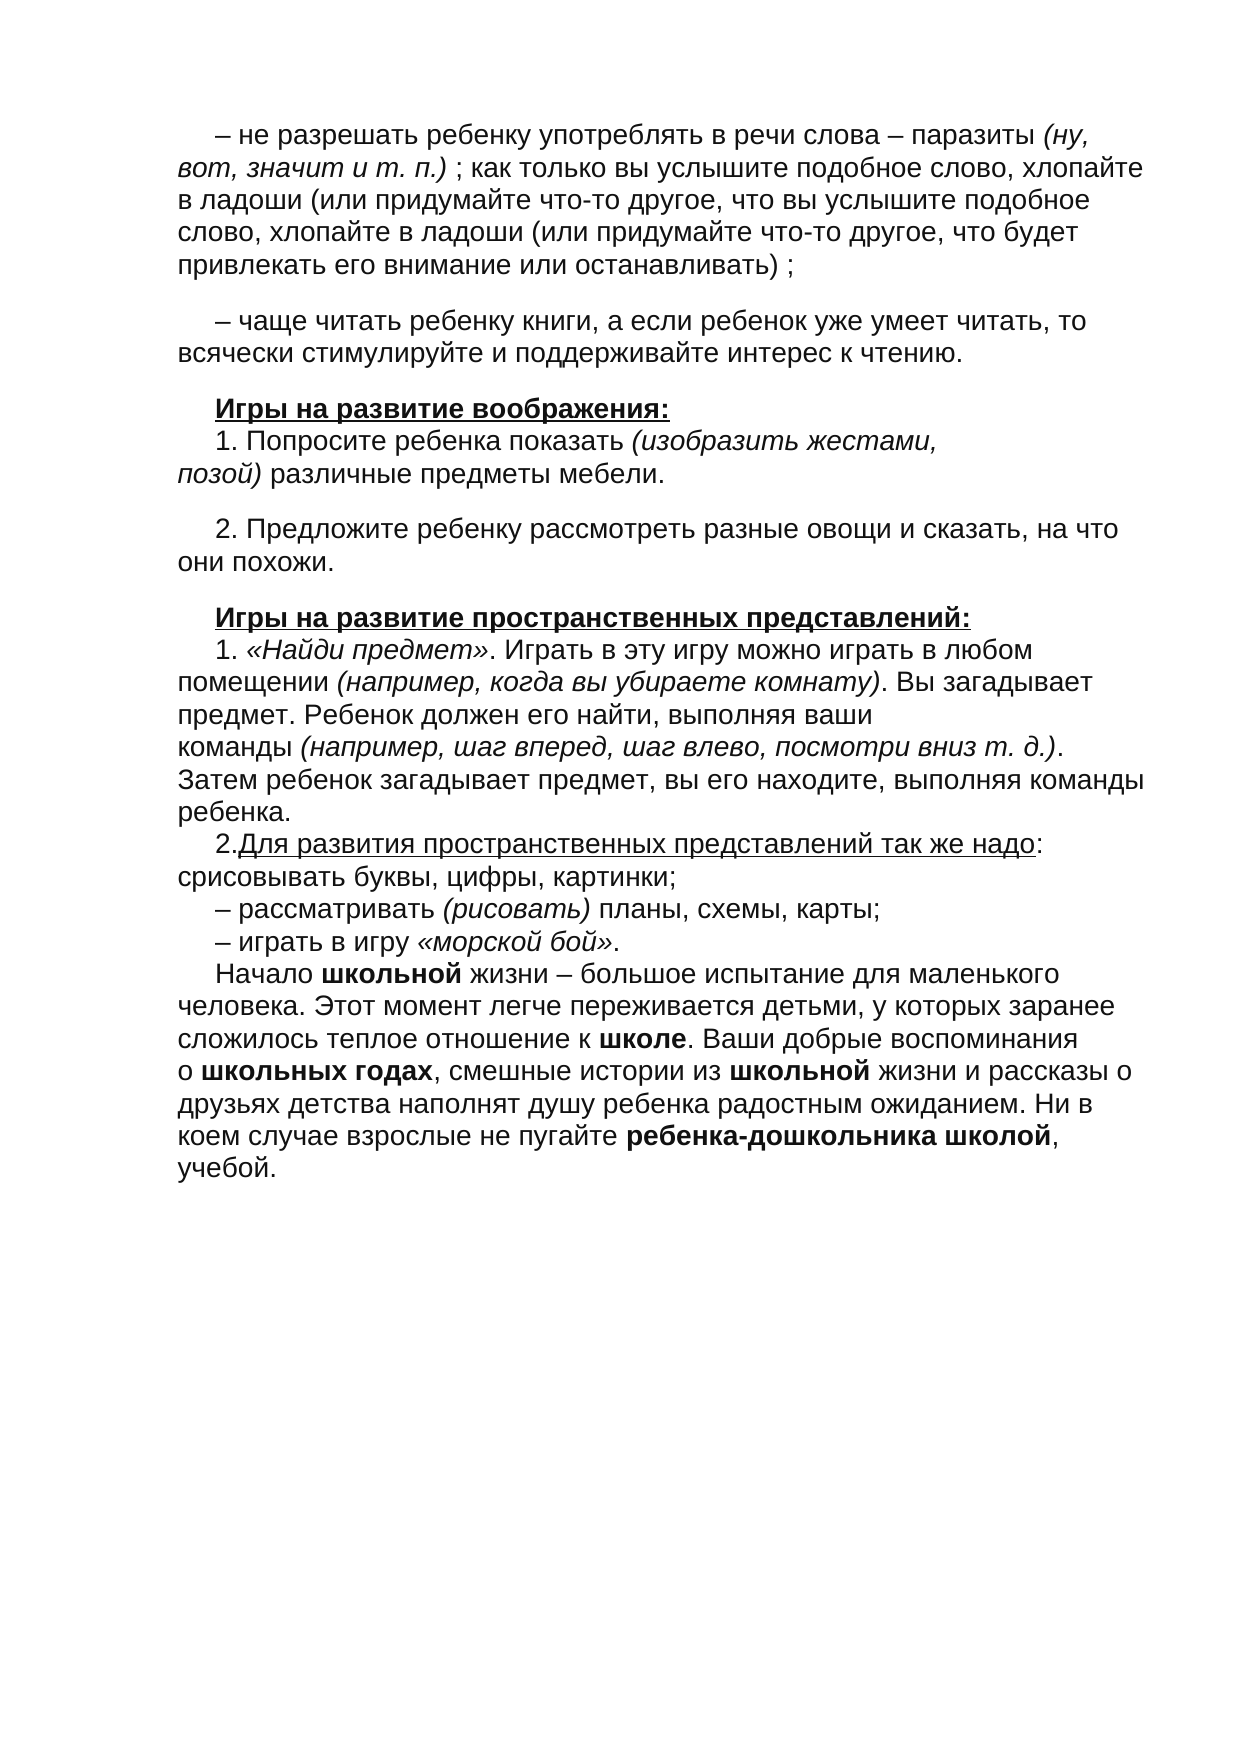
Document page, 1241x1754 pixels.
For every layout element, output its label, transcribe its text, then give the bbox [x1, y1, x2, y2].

text 1. Попросите ребенка показать (изобразить жестами, позой) различные предметы мебели. [177, 424, 1152, 489]
text – чаще читать ребенку книги, а если ребенок уже умеет читать, то всячески стимулируйте и поддерживайте интерес к чтению. [177, 303, 1152, 368]
text Игры на развитие пространственных представлений: [177, 601, 1152, 633]
text – играть в игру «морской бой». [177, 924, 1152, 957]
text 2.Для развития пространственных представлений так же надо: срисовывать буквы, цифры, картинки; [177, 827, 1152, 892]
text Начало школьной жизни – большое испытание для маленького человека. Этот момент легче переживается детьми, у которых заранее сложилось теплое отношение к школе. Ваши добрые воспоминания о школьных годах, смешные истории из школьной жизни и рассказы о друзьях детства наполнят душу ребенка радостным ожиданием. Ни в коем случае взрослые не пугайте ребенка-дошкольника школой, учебой. [177, 957, 1152, 1184]
text Игры на развитие воображения: [177, 392, 1152, 424]
text 2. Предложите ребенку рассмотреть разные овощи и сказать, на что они похожи. [177, 512, 1152, 577]
text – не разрешать ребенку употреблять в речи слова – паразиты (ну, вот, значит и т. п.) ; как только вы услышите подобное слово, хлопайте в ладоши (или придумайте что-то другое, что вы услышите подобное слово, хлопайте в ладоши (или придумайте что-то другое, что будет привлекать его внимание или останавливать) ; [177, 118, 1152, 280]
text 1. «Найди предмет». Играть в эту игру можно играть в любом помещении (например, когда вы убираете комнату). Вы загадывает предмет. Ребенок должен его найти, выполняя ваши команды (например, шаг вперед, шаг влево, посмотри вниз т. д.). Затем ребенок загадывает предмет, вы его находите, выполняя команды ребенка. [177, 633, 1152, 827]
text – рассматривать (рисовать) планы, схемы, карты; [177, 892, 1152, 924]
